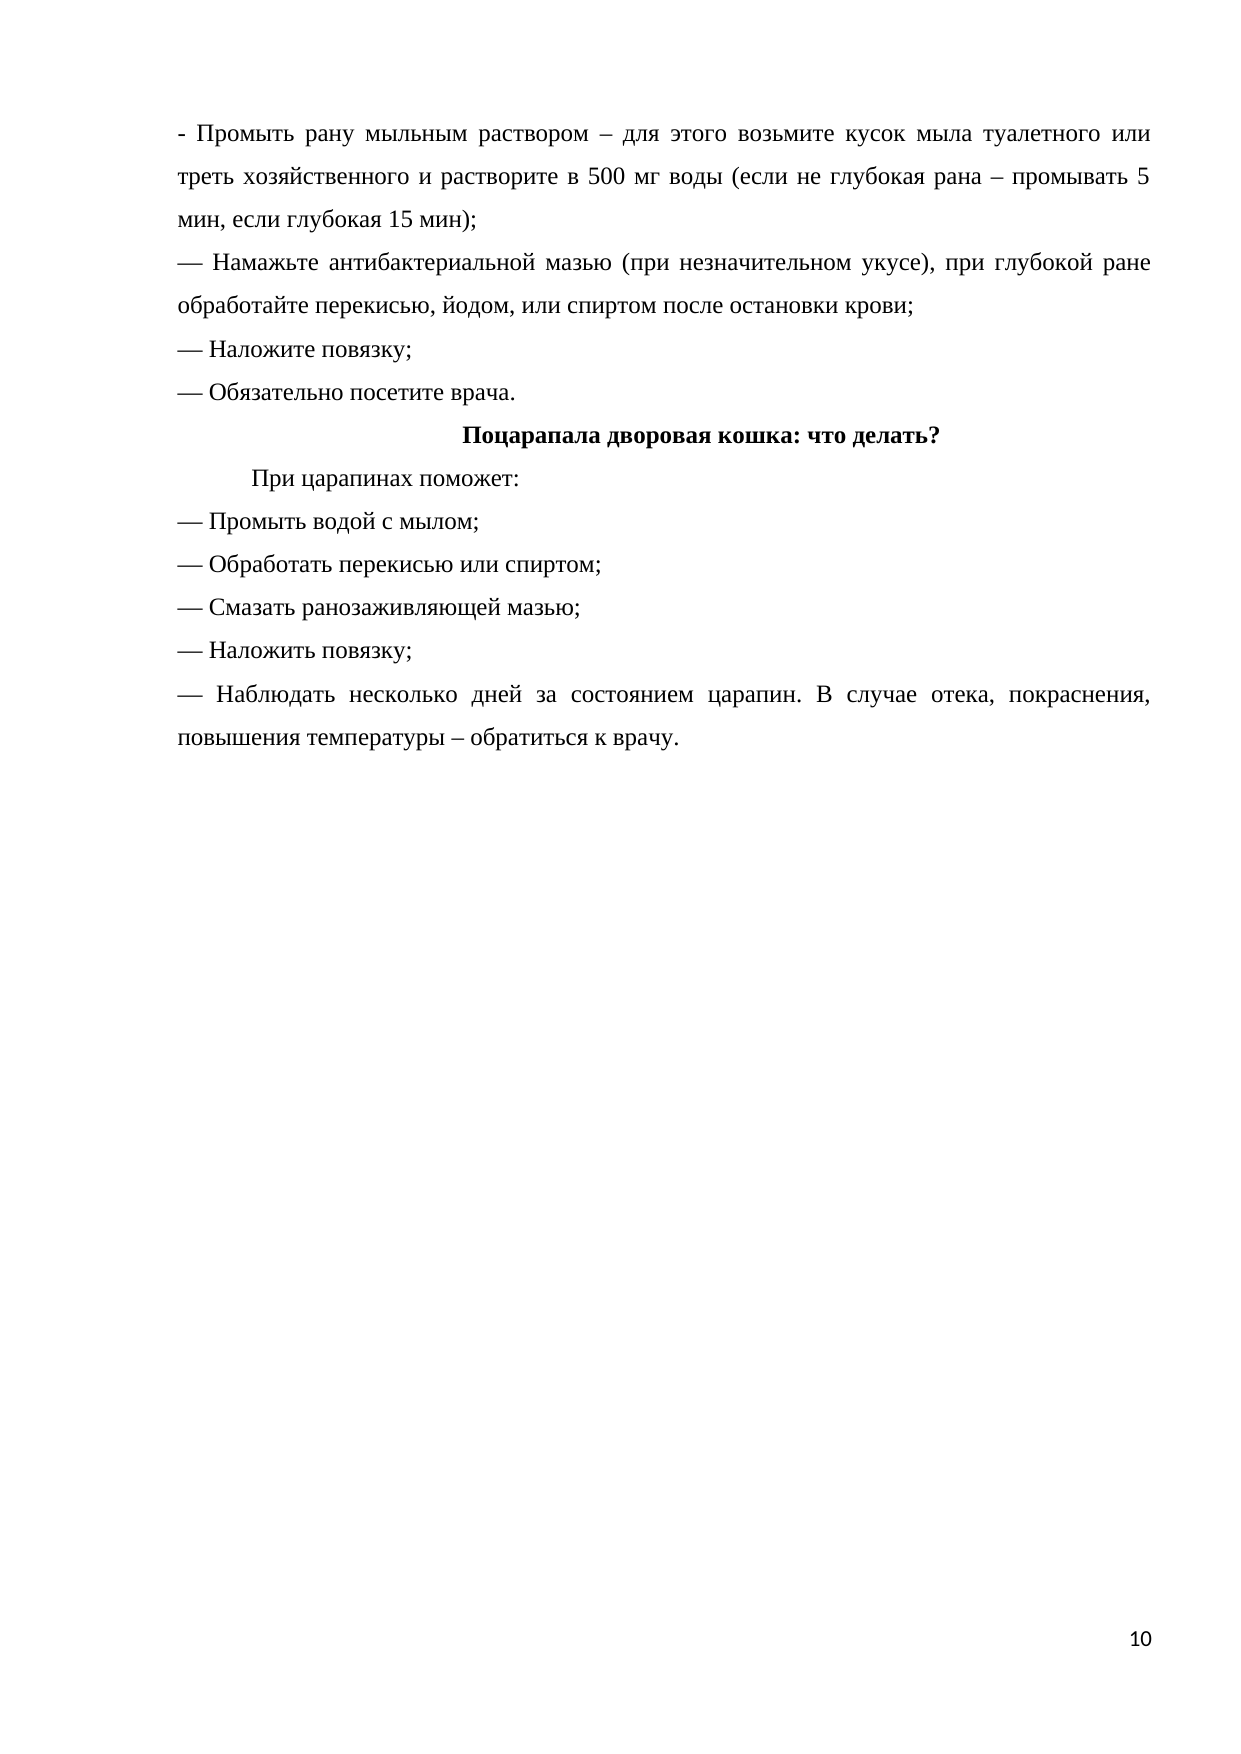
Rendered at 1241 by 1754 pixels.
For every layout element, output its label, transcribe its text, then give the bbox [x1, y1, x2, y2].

text — Обязательно посетите врача. [177, 377, 1152, 406]
text Поцарапала дворовая кошка: что делать? [177, 420, 1152, 449]
text — Обработать перекисью или спиртом; [177, 549, 1152, 578]
text — Наложите повязку; [177, 334, 1152, 362]
text — Намажьте антибактериальной мазью (при незначительном укусе), при глубокой ране обработайте перекисью, йодом, или спиртом после остановки крови; [177, 247, 1152, 319]
text — Наблюдать несколько дней за состоянием царапин. В случае отека, покраснения, повышения температуры – обратиться к врачу. [177, 679, 1152, 751]
text — Наложить повязку; [177, 636, 1152, 664]
text При царапинах поможет: [177, 463, 1152, 492]
text - Промыть рану мыльным раствором – для этого возьмите кусок мыла туалетного или треть хозяйственного и растворите в 500 мг воды (если не глубокая рана – промывать 5 мин, если глубокая 15 мин); [177, 118, 1152, 233]
text — Промыть водой с мылом; [177, 506, 1152, 535]
text — Смазать ранозаживляющей мазью; [177, 592, 1152, 621]
